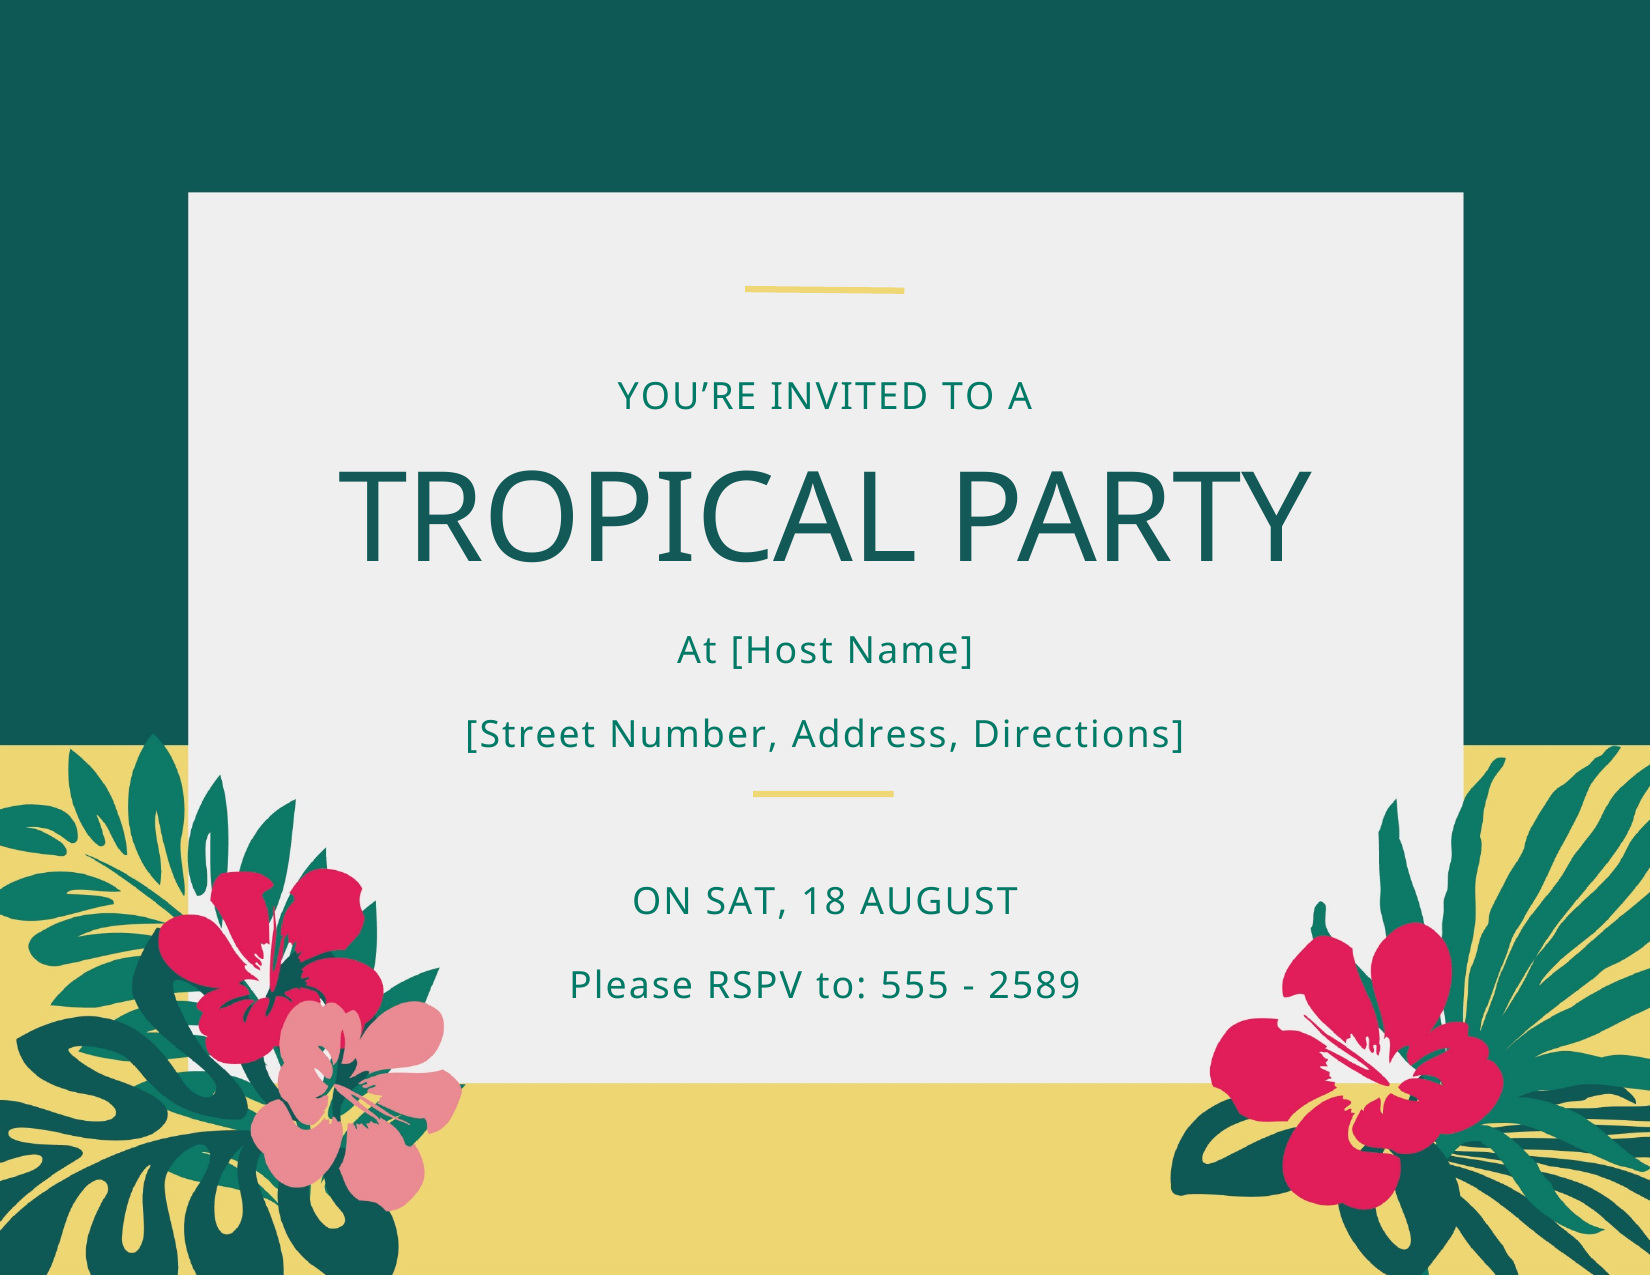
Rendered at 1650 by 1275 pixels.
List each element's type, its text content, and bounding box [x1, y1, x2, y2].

subtitle ON SAT, 18 AUGUST [150, 874, 1500, 926]
picture [0, 0, 1650, 1275]
subtitle At [Host Name] [150, 623, 1500, 674]
subtitle Please RSPV to: 555 - 2589 [150, 958, 1500, 1009]
subtitle YOU’RE INVITED TO A [150, 369, 1500, 421]
subtitle [Street Number, Address, Directions] [150, 707, 1500, 758]
title TROPICAL PARTY [150, 428, 1500, 598]
